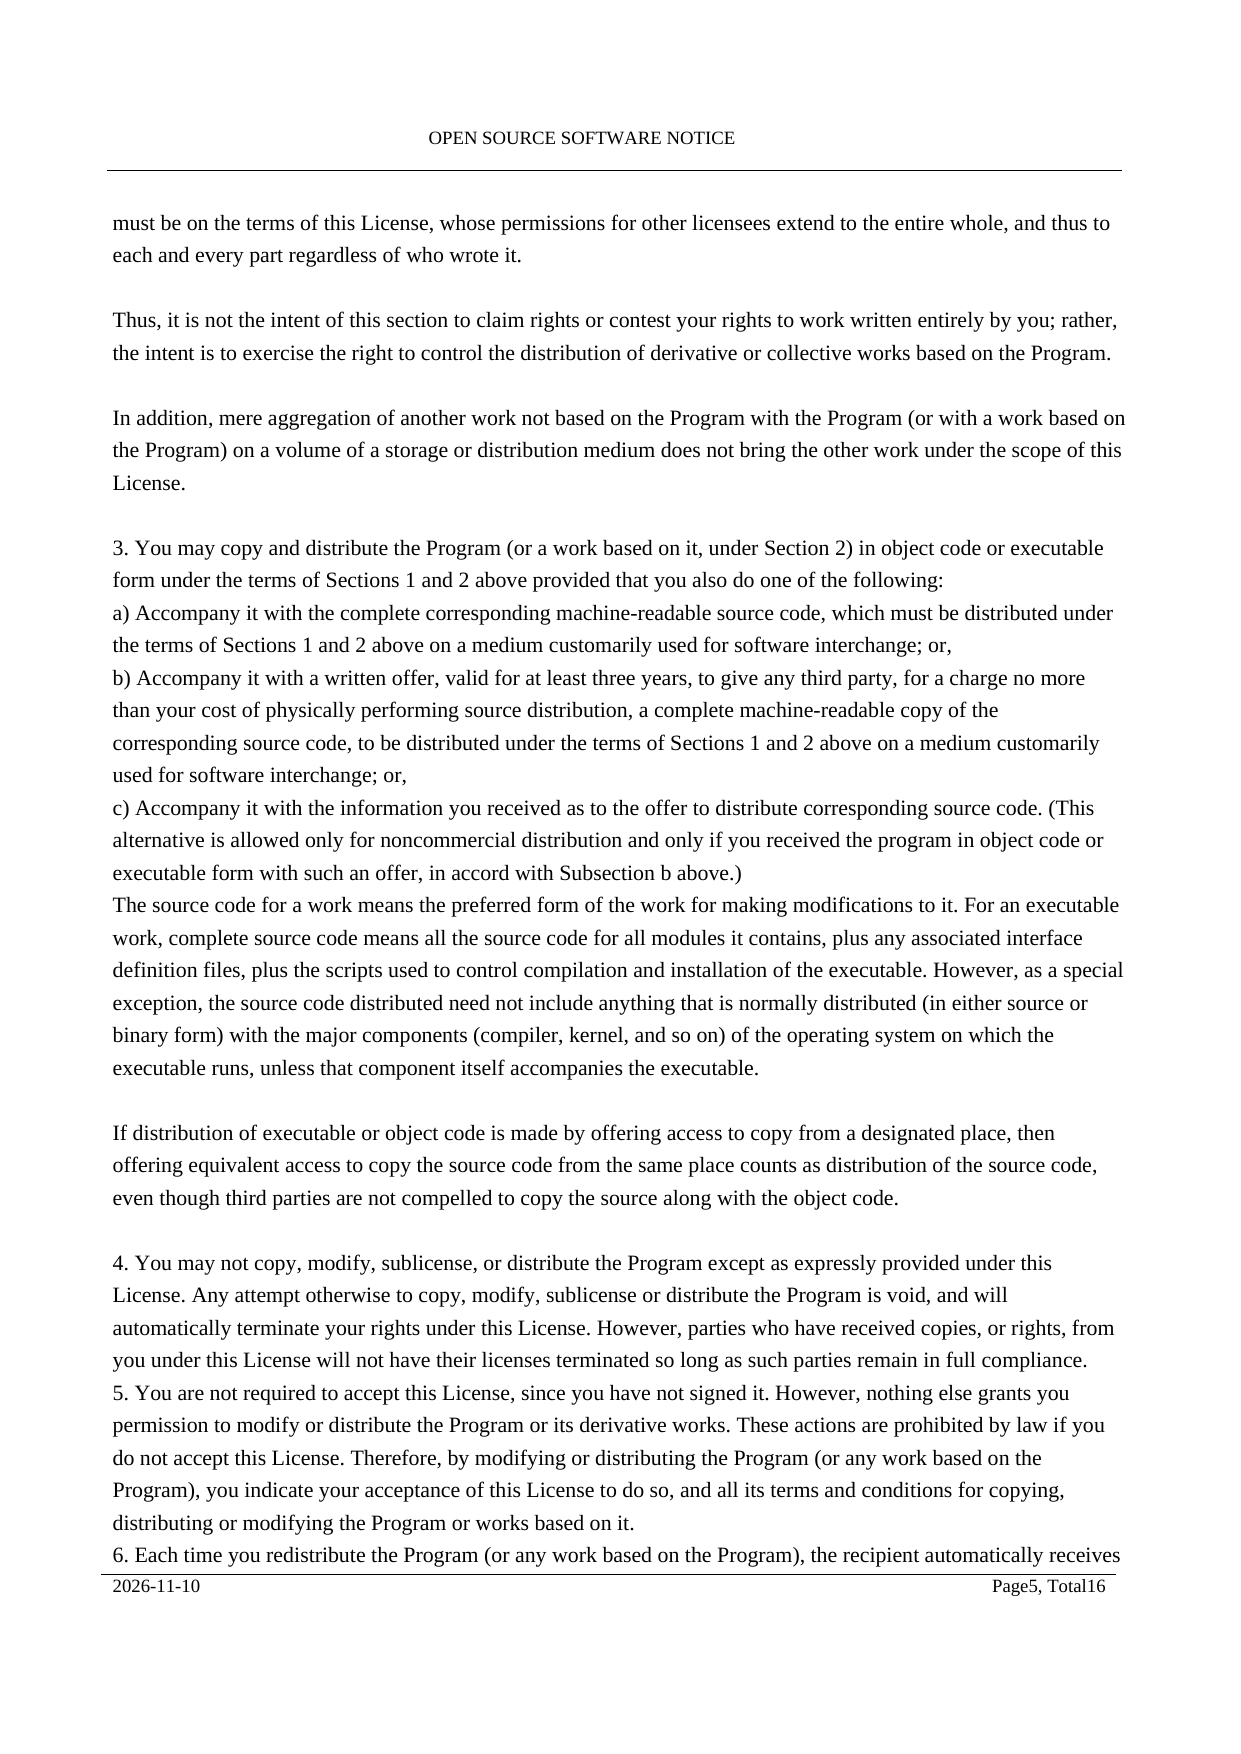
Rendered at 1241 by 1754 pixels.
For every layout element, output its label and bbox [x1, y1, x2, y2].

text [112, 206, 1128, 1571]
